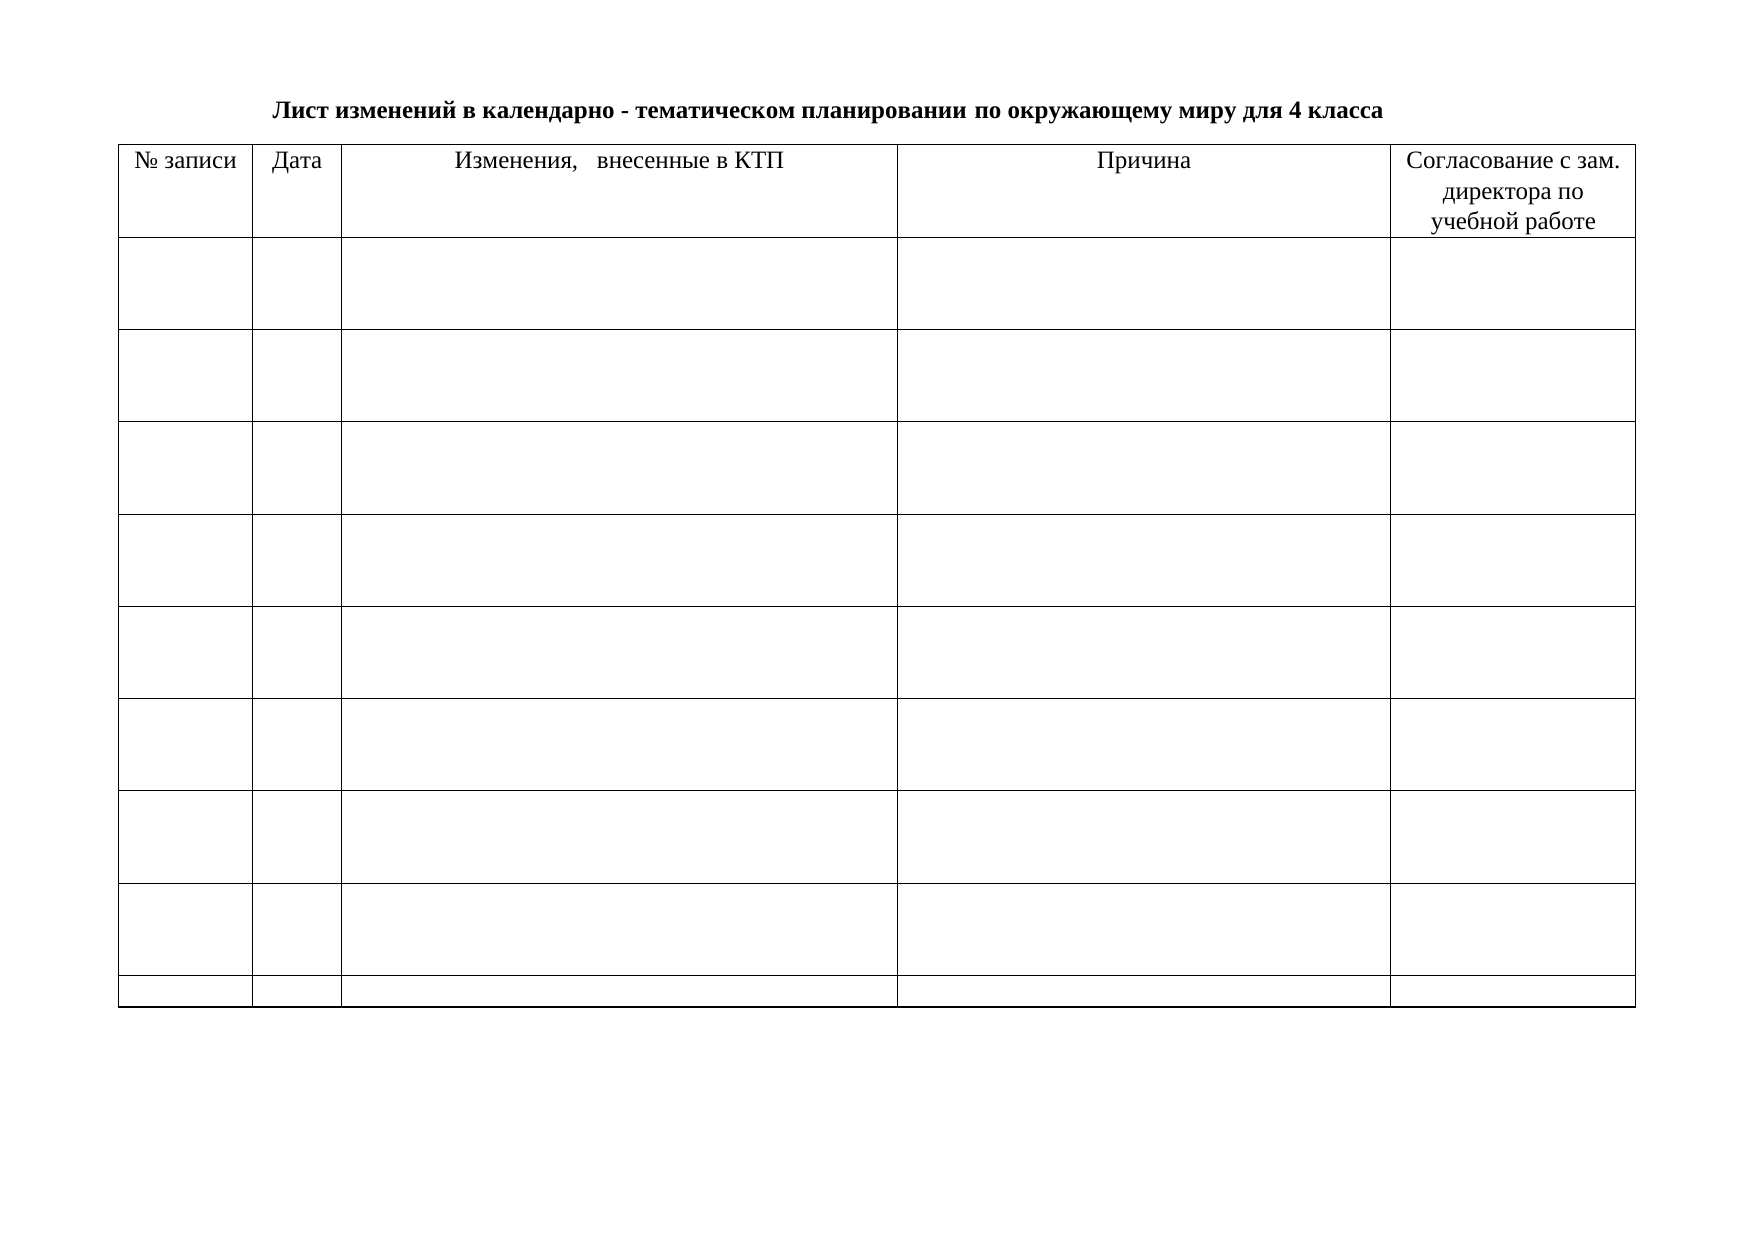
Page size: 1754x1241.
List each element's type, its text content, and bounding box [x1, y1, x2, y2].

table_cell [342, 238, 897, 329]
table_cell [253, 607, 341, 698]
table_cell [342, 791, 897, 883]
table_cell [342, 884, 897, 975]
table_cell [119, 330, 252, 421]
table_cell [253, 330, 341, 421]
table_cell [898, 238, 1390, 329]
table_cell [342, 422, 897, 513]
table_cell [119, 238, 252, 329]
table_header Изменения, внесенные в КТП [342, 145, 897, 237]
table_cell [342, 515, 897, 606]
table_cell [119, 884, 252, 975]
table_cell [119, 976, 252, 1006]
table_cell [1391, 422, 1635, 513]
table_cell [253, 884, 341, 975]
table_cell [342, 607, 897, 698]
table_cell [898, 607, 1390, 698]
table_header Согласование с зам. директора по учебной работе [1391, 145, 1635, 237]
table_cell [898, 515, 1390, 606]
table_cell [253, 791, 341, 883]
table_cell [898, 330, 1390, 421]
table_cell [1391, 515, 1635, 606]
table_cell [898, 884, 1390, 975]
table_cell [1391, 791, 1635, 883]
table_cell [342, 976, 897, 1006]
table_cell [253, 515, 341, 606]
table_cell [1391, 884, 1635, 975]
table_cell [898, 699, 1390, 790]
table_cell [342, 699, 897, 790]
table_cell [1391, 238, 1635, 329]
table_cell [1391, 699, 1635, 790]
table_cell [1391, 607, 1635, 698]
table_cell [253, 422, 341, 513]
table_header № записи [119, 145, 252, 237]
table_cell [119, 422, 252, 513]
table_cell [898, 791, 1390, 883]
table_cell [119, 791, 252, 883]
table_cell [119, 515, 252, 606]
table_cell [253, 238, 341, 329]
table_cell [342, 330, 897, 421]
table_cell [119, 607, 252, 698]
table_cell [253, 699, 341, 790]
table_cell [119, 699, 252, 790]
table_header Дата [253, 145, 341, 237]
table_cell [898, 976, 1390, 1006]
text Лист изменений в календарно - тематическом планировании по окружающему миру для 4 класса [118, 95, 1537, 123]
table_header Причина [898, 145, 1390, 237]
table_cell [1391, 976, 1635, 1006]
table_cell [898, 422, 1390, 513]
table_cell [1391, 330, 1635, 421]
table_cell [253, 976, 341, 1006]
